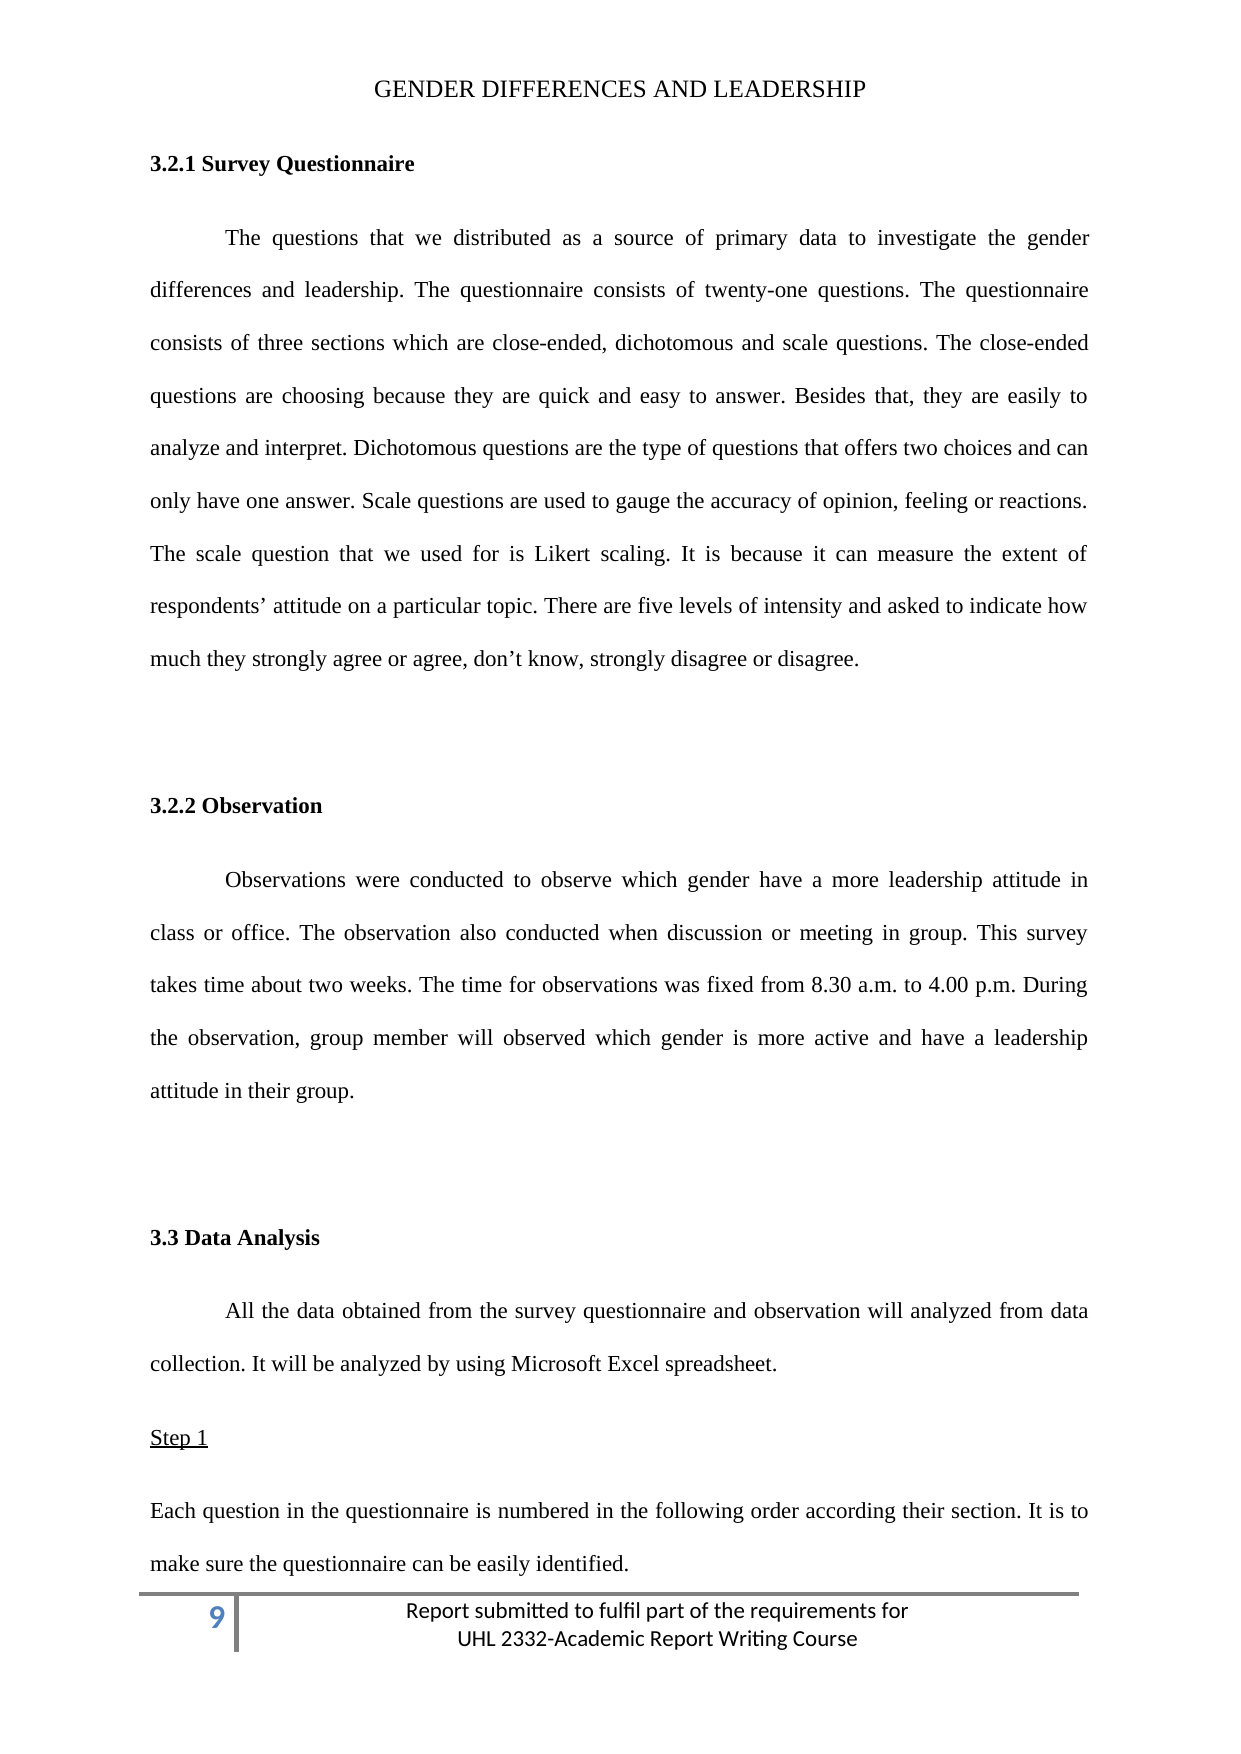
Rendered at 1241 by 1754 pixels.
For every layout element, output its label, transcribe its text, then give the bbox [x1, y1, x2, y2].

text 3.3 Data Analysis [150, 1224, 1090, 1250]
text 3.2.1 Survey Questionnaire [150, 150, 1090, 176]
text 3.2.2 Observation [150, 792, 1090, 819]
text The questions that we distributed as a source of primary data to investigate the gender differences and leadership. The questionnaire consists of twenty-one questions. The questionnaire consists of three sections which are close-ended, dichotomous and scale questions. The close-ended questions are choosing because they are quick and easy to answer. Besides that, they are easily to analyze and interpret. Dichotomous questions are the type of questions that offers two choices and can only have one answer. Scale questions are used to gauge the accuracy of opinion, feeling or reactions. The scale question that we used for is Likert scaling. It is because it can measure the extent of respondents’ attitude on a particular topic. There are five levels of intensity and asked to indicate how much they strongly agree or agree, don’t know, strongly disagree or disagree. [150, 223, 1090, 672]
text Each question in the questionnaire is numbered in the following order according their section. It is to make sure the questionnaire can be easily identified. [150, 1497, 1090, 1576]
text All the data obtained from the survey questionnaire and observation will analyzed from data collection. It will be analyzed by using Microsoft Excel spreadsheet. [150, 1297, 1090, 1376]
text Observations were conducted to observe which gender have a more leadership attitude in class or office. The observation also conducted when discussion or meeting in group. This survey takes time about two weeks. The time for observations was fixed from 8.30 a.m. to 4.00 p.m. During the observation, group member will observed which gender is more active and have a leadership attitude in their group. [150, 866, 1090, 1103]
text Step 1 [150, 1423, 1090, 1450]
